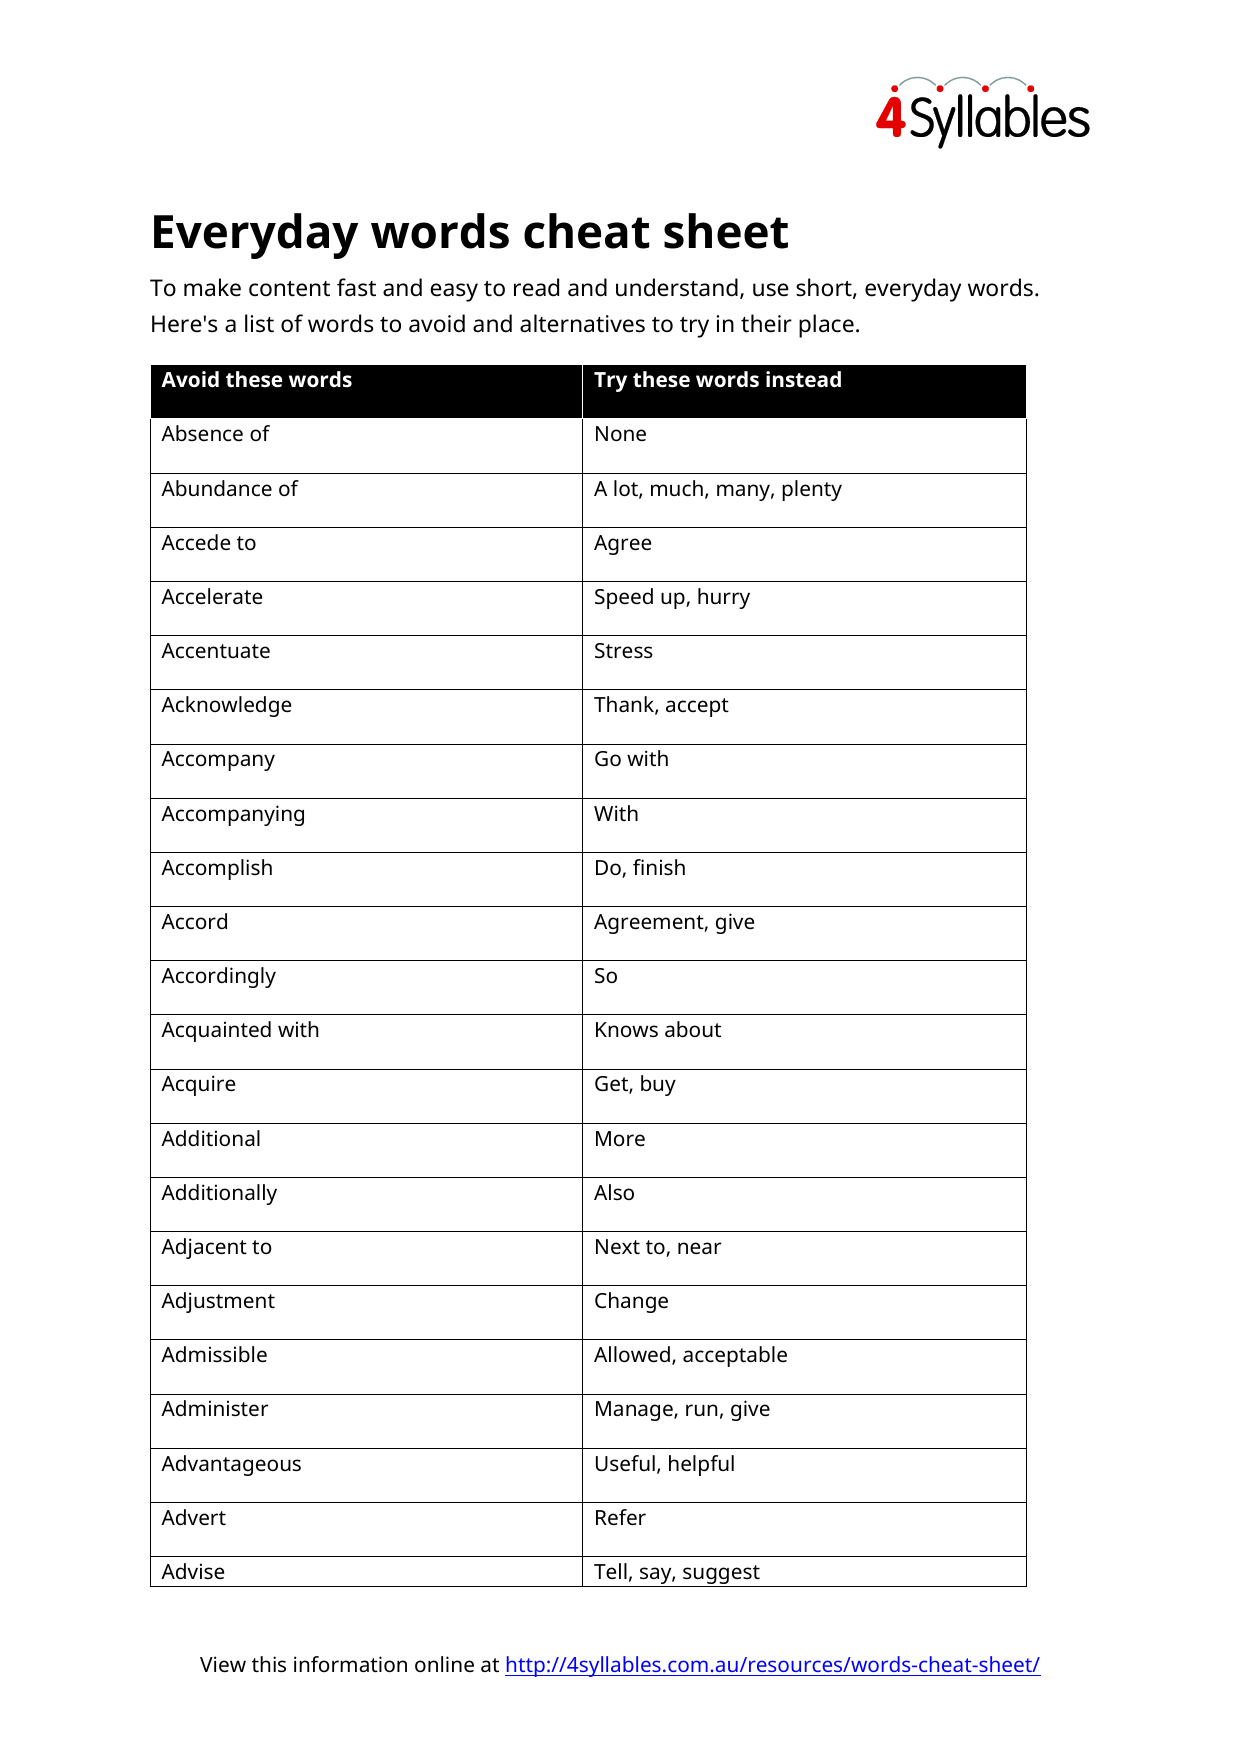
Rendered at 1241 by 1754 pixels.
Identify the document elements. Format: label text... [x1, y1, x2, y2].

table_cell Manage, run, give [583, 1395, 1026, 1448]
table_cell Knows about [583, 1015, 1026, 1068]
table_cell Accompanying [151, 799, 582, 852]
table_cell Tell, say, suggest [583, 1557, 1026, 1586]
table_cell Get, buy [583, 1070, 1026, 1123]
text To make content fast and easy to read and understand, use short, everyday words. Here's a list of words to avoid and alternatives to try in their place. [150, 272, 1090, 339]
table_cell Adjustment [151, 1286, 582, 1339]
table_cell Go with [583, 745, 1026, 798]
table_cell Abundance of [151, 474, 582, 527]
table_cell More [583, 1124, 1026, 1177]
table_cell None [583, 420, 1026, 473]
table_cell Thank, accept [583, 690, 1026, 743]
table_cell Also [583, 1178, 1026, 1231]
table_header Try these words instead [583, 365, 1026, 418]
table_cell Speed up, hurry [583, 582, 1026, 635]
table_cell Admissible [151, 1340, 582, 1393]
table_cell Additional [151, 1124, 582, 1177]
table_cell Advise [151, 1557, 582, 1586]
table_cell Stress [583, 636, 1026, 689]
table_cell Allowed, acceptable [583, 1340, 1026, 1393]
table_cell Accede to [151, 528, 582, 581]
table_cell With [583, 799, 1026, 852]
table_cell Acquire [151, 1070, 582, 1123]
table_cell Accompany [151, 745, 582, 798]
table_cell Do, finish [583, 853, 1026, 906]
table_cell Accomplish [151, 853, 582, 906]
table_cell Absence of [151, 420, 582, 473]
table_cell Useful, helpful [583, 1449, 1026, 1502]
table_cell Adjacent to [151, 1232, 582, 1285]
table_cell Administer [151, 1395, 582, 1448]
table_cell Next to, near [583, 1232, 1026, 1285]
table_cell A lot, much, many, plenty [583, 474, 1026, 527]
table_cell Acquainted with [151, 1015, 582, 1068]
table_cell Advert [151, 1503, 582, 1556]
table_cell Advantageous [151, 1449, 582, 1502]
subtitle Everyday words cheat sheet [150, 200, 1090, 262]
table_cell Accentuate [151, 636, 582, 689]
table_cell Change [583, 1286, 1026, 1339]
table_cell Accelerate [151, 582, 582, 635]
table_header Avoid these words [151, 365, 582, 418]
table_cell Additionally [151, 1178, 582, 1231]
table_cell Accordingly [151, 961, 582, 1014]
table_cell Accord [151, 907, 582, 960]
table_cell Acknowledge [151, 690, 582, 743]
table_cell Agreement, give [583, 907, 1026, 960]
table_cell Refer [583, 1503, 1026, 1556]
table_cell So [583, 961, 1026, 1014]
table_cell Agree [583, 528, 1026, 581]
